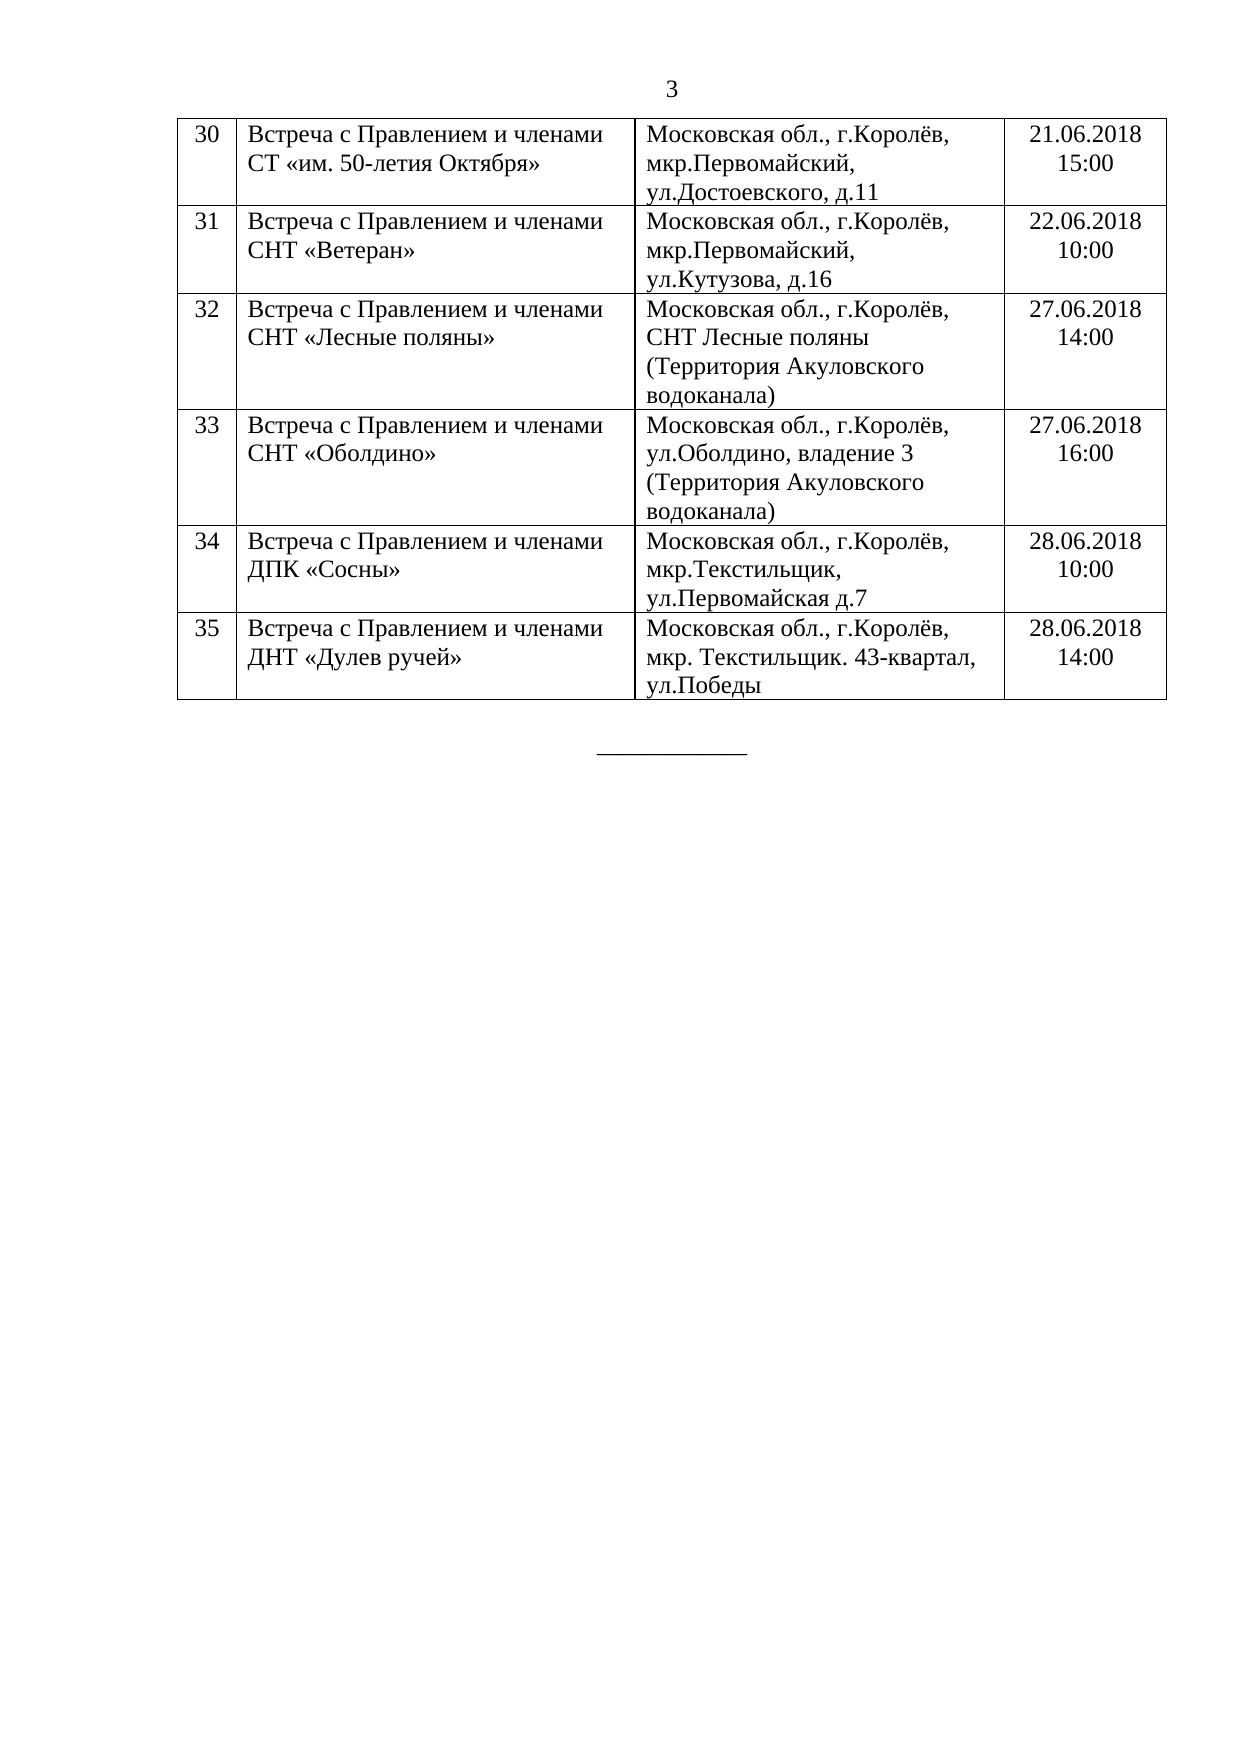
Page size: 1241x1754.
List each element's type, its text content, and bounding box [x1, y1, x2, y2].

table_cell 21.06.2018 15:00 [1005, 119, 1166, 205]
table_cell Встреча с Правлением и членами СНТ «Лесные поляны» [237, 294, 634, 409]
table_cell 35 [178, 613, 236, 699]
table_cell Встреча с Правлением и членами ДПК «Сосны» [237, 526, 634, 612]
table_cell 33 [178, 410, 236, 525]
table_cell Встреча с Правлением и членами ДНТ «Дулев ручей» [237, 613, 634, 699]
table_cell Встреча с Правлением и членами СНТ «Оболдино» [237, 410, 634, 525]
table_cell Встреча с Правлением и членами СНТ «Ветеран» [237, 206, 634, 293]
table_cell 27.06.2018 14:00 [1005, 294, 1166, 409]
table_cell Московская обл., г.Королёв, мкр. Текстильщик. 43-квартал, ул.Победы [636, 613, 1004, 699]
table_cell Встреча с Правлением и членами СТ «им. 50-летия Октября» [237, 119, 634, 205]
table_cell 22.06.2018 10:00 [1005, 206, 1166, 293]
table_cell Московская обл., г.Королёв, СНТ Лесные поляны (Территория Акуловского водоканала) [636, 294, 1004, 409]
table_cell Московская обл., г.Королёв, мкр.Первомайский, ул.Кутузова, д.16 [636, 206, 1004, 293]
table_cell Московская обл., г.Королёв, ул.Оболдино, владение 3 (Территория Акуловского водоканала) [636, 410, 1004, 525]
table_cell Московская обл., г.Королёв, мкр.Первомайский, ул.Достоевского, д.11 [636, 119, 1004, 205]
text ____________ [177, 729, 1166, 758]
table_cell 28.06.2018 14:00 [1005, 613, 1166, 699]
table_cell 28.06.2018 10:00 [1005, 526, 1166, 612]
table_cell 27.06.2018 16:00 [1005, 410, 1166, 525]
table_cell Московская обл., г.Королёв, мкр.Текстильщик, ул.Первомайская д.7 [636, 526, 1004, 612]
table_cell 32 [178, 294, 236, 409]
table_cell 34 [178, 526, 236, 612]
table_cell 30 [178, 119, 236, 205]
table_cell 31 [178, 206, 236, 293]
